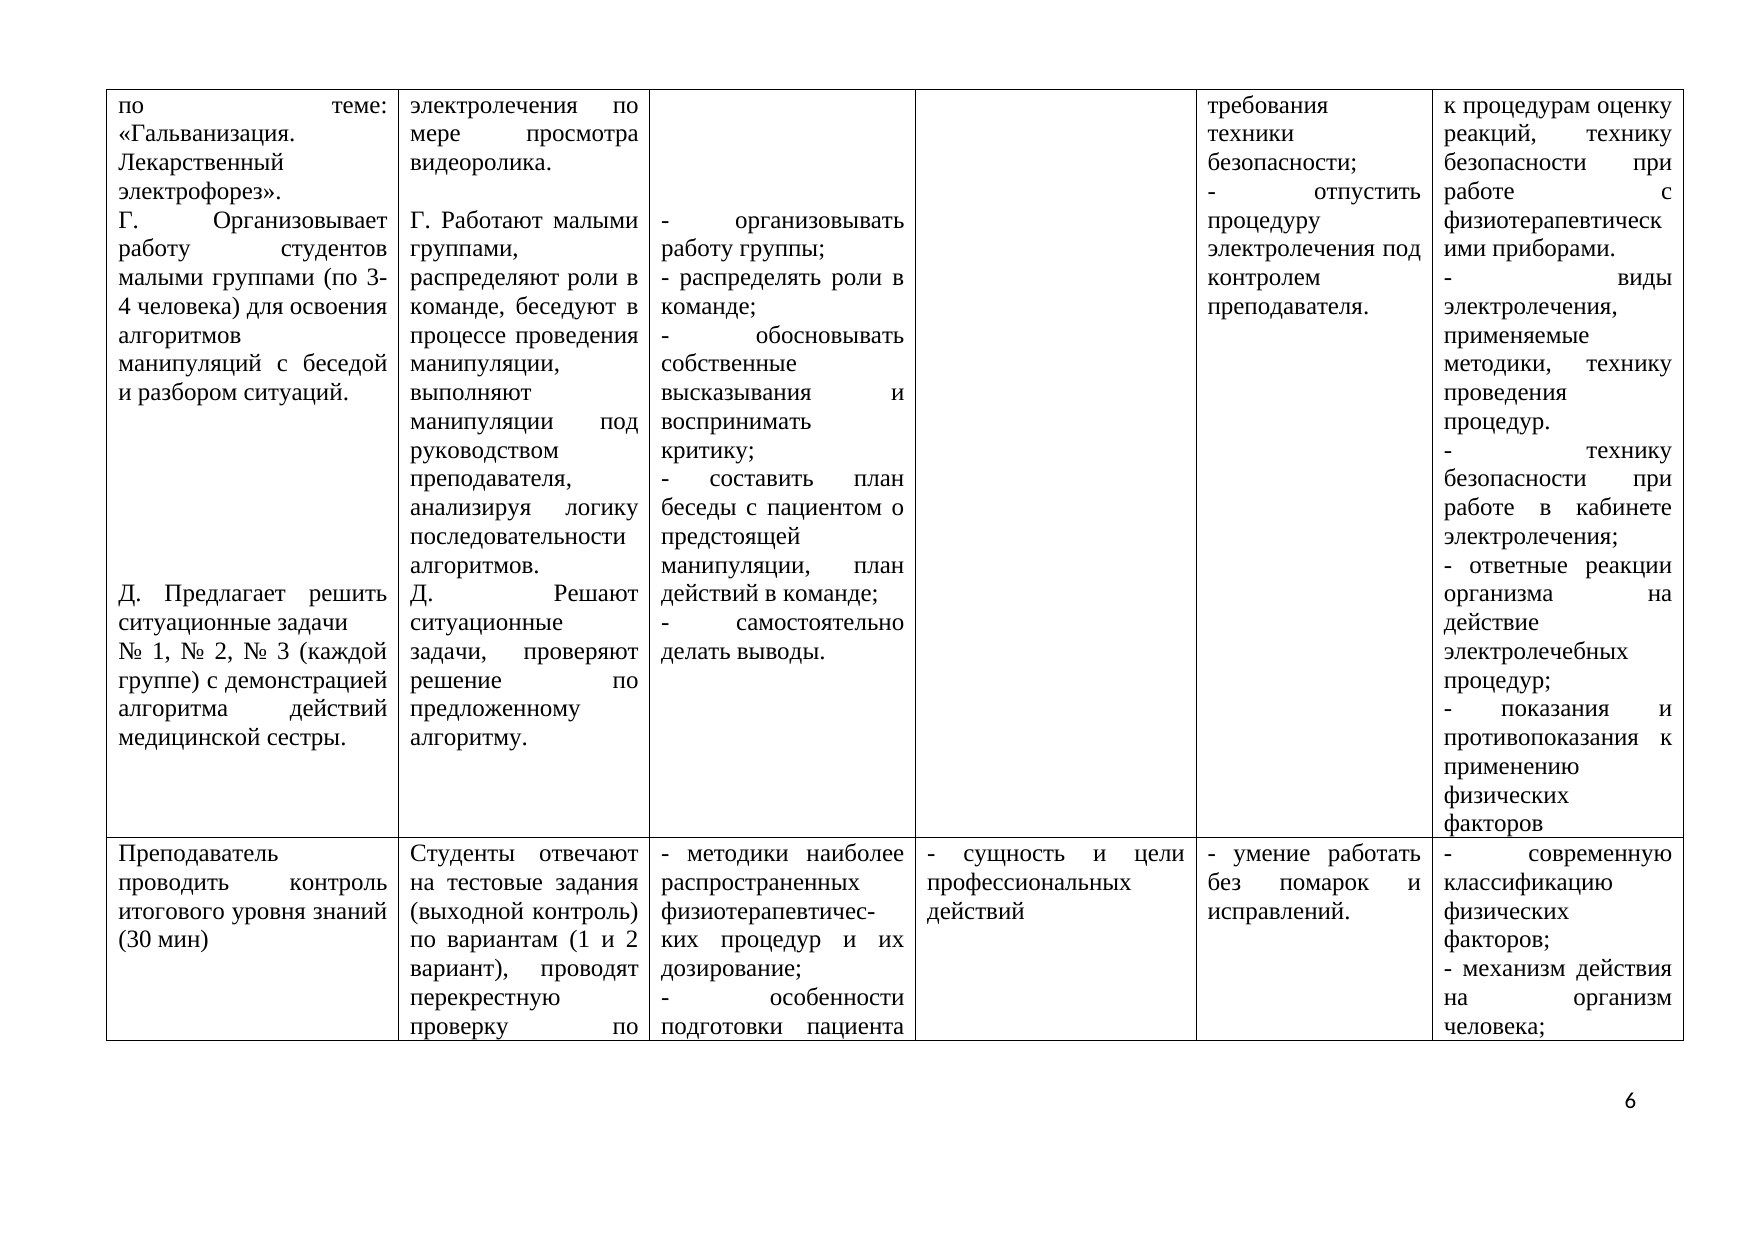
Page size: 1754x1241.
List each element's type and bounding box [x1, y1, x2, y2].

table_cell [650, 838, 915, 1039]
table_cell [107, 90, 398, 837]
table_cell [1197, 838, 1432, 1039]
table_cell [399, 90, 649, 837]
table_cell [1197, 90, 1432, 837]
table_cell [399, 838, 649, 1039]
table_cell [916, 90, 1196, 837]
table_cell [916, 838, 1196, 1039]
table_cell [650, 90, 915, 837]
table_cell [1433, 838, 1683, 1039]
table_cell [1433, 90, 1683, 837]
table_cell [107, 838, 398, 1039]
